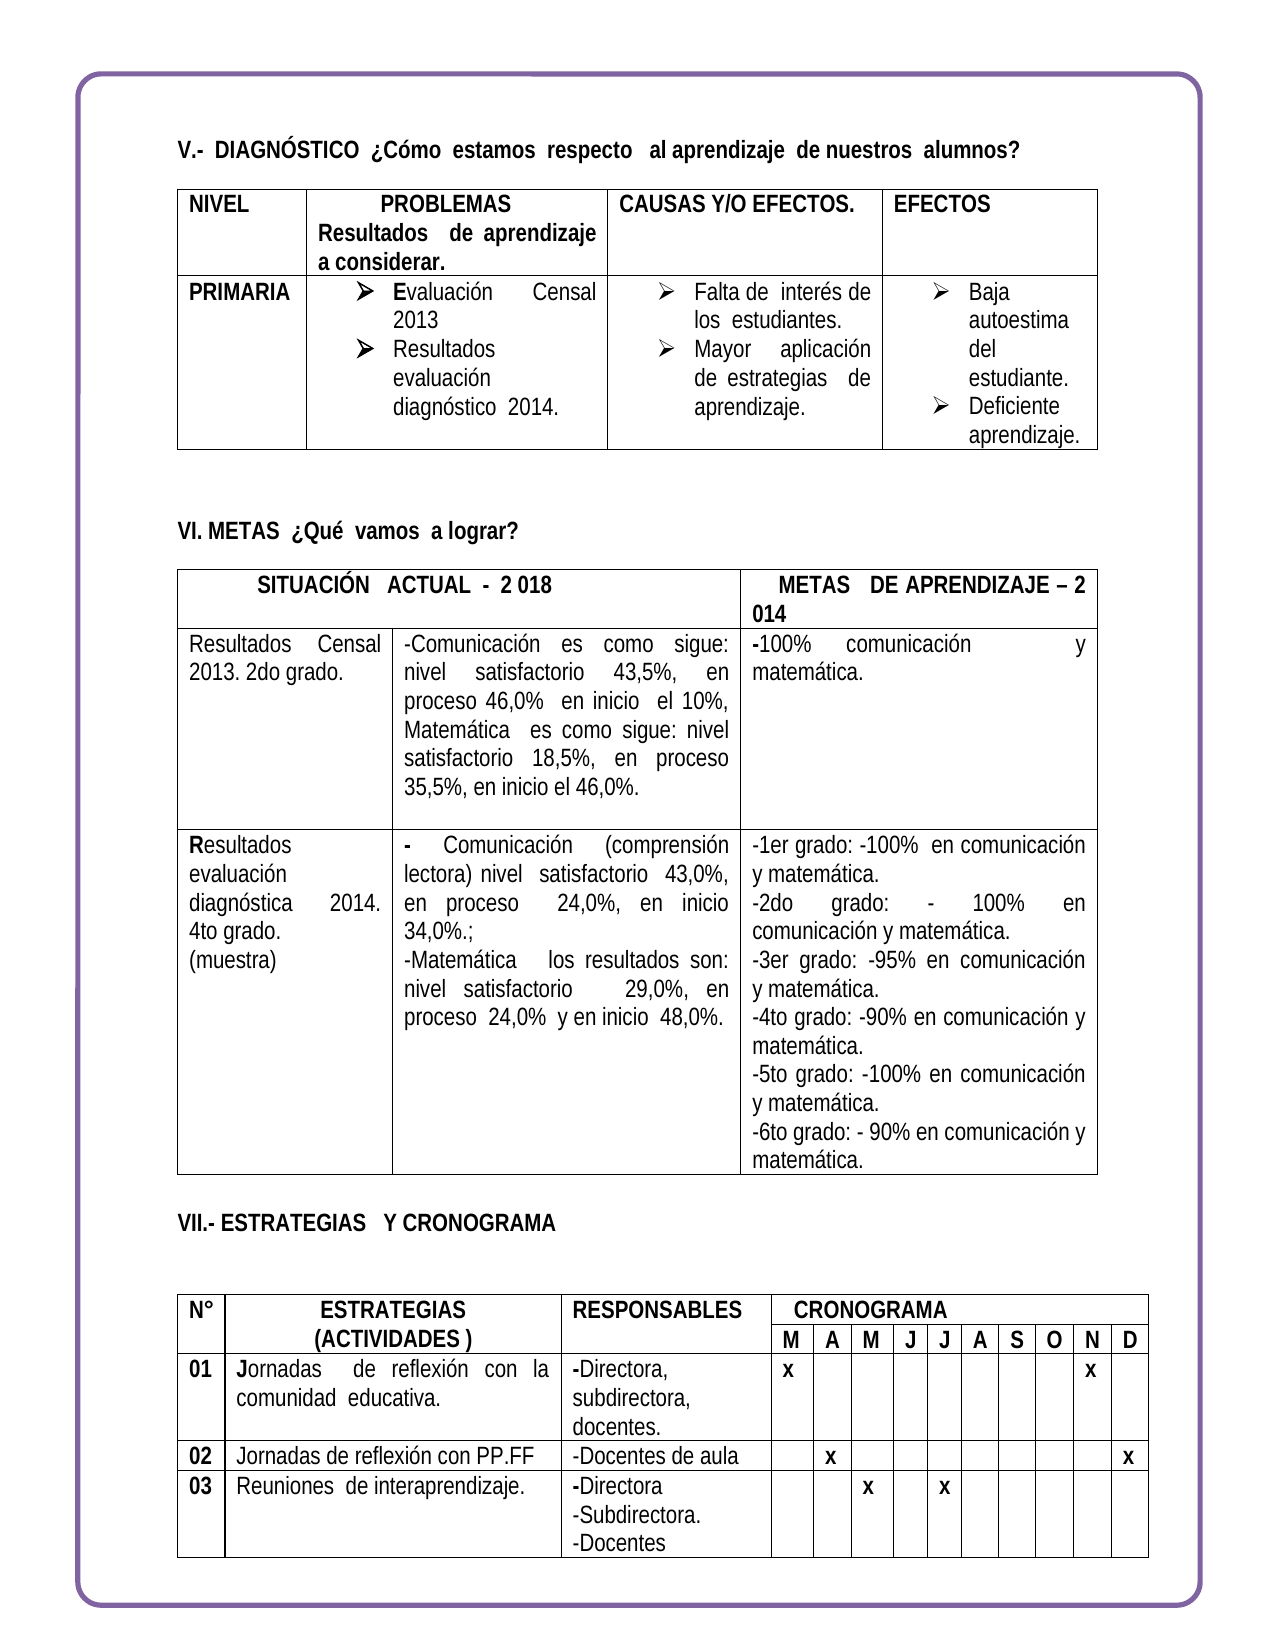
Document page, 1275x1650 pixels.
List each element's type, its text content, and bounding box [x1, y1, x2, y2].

table_cell Evaluación Censal 2013 Resultados evaluación diagnóstico 2014. [307, 276, 607, 449]
table_cell -Directora -Subdirectora. -Docentes [562, 1471, 771, 1557]
table_cell M [772, 1325, 813, 1353]
table_cell [894, 1354, 927, 1440]
table_cell A [814, 1325, 851, 1353]
table_header CAUSAS Y/O EFECTOS. [608, 190, 882, 275]
table_cell Resultados Censal 2013. 2do grado. [178, 629, 392, 829]
table_cell Falta de interés de los estudiantes. Mayor aplicación de estrategias de aprendizaje. [608, 276, 882, 449]
table_cell [772, 1471, 813, 1557]
table_cell x [1074, 1354, 1111, 1440]
table_cell [814, 1354, 851, 1440]
list V.- DIAGNÓSTICO ¿Cómo estamos respecto al aprendizaje de nuestros alumnos? [177, 135, 1098, 163]
table_cell J [894, 1325, 927, 1353]
table_cell -1er grado: -100% en comunicación y matemática. -2do grado: - 100% en comunicación y matemática. -3er grado: -95% en comunicación y matemática. -4to grado: -90% en comunicación y matemática. -5to grado: -100% en comunicación y matemática. -6to grado: - 90% en comunicación y matemática. [741, 830, 1097, 1174]
table_cell [1074, 1441, 1111, 1470]
table_cell [1112, 1354, 1148, 1440]
table_header NIVEL [178, 190, 306, 275]
table_cell [1074, 1471, 1111, 1557]
table_cell 01 [178, 1354, 224, 1440]
table_cell [962, 1471, 998, 1557]
table_cell Reuniones de interaprendizaje. [226, 1471, 561, 1557]
table_cell [1036, 1471, 1073, 1557]
table_cell [962, 1354, 998, 1440]
list VII.- ESTRATEGIAS Y CRONOGRAMA [177, 1208, 1098, 1237]
table_cell [894, 1471, 927, 1557]
table_cell [1036, 1441, 1073, 1470]
table_cell S [999, 1325, 1035, 1353]
table_cell -Directora, subdirectora, docentes. [562, 1354, 771, 1440]
table_cell [894, 1441, 927, 1470]
table_cell [772, 1441, 813, 1470]
table_header EFECTOS [883, 190, 1097, 275]
table_cell A [962, 1325, 998, 1353]
table_cell [999, 1471, 1035, 1557]
table_cell x [928, 1471, 961, 1557]
table_cell Jornadas de reflexión con PP.FF [226, 1441, 561, 1470]
table_cell x [1112, 1441, 1148, 1470]
table_cell PRIMARIA [178, 276, 306, 449]
table_cell M [852, 1325, 893, 1353]
table_header SITUACIÓN ACTUAL - 2 018 [178, 570, 740, 628]
table_cell [852, 1354, 893, 1440]
table_cell [928, 1441, 961, 1470]
table_cell J [928, 1325, 961, 1353]
table_cell Jornadas de reflexión con la comunidad educativa. [226, 1354, 561, 1440]
table_cell x [814, 1441, 851, 1470]
table_cell Baja autoestima del estudiante. Deficiente aprendizaje. [883, 276, 1097, 449]
table_cell x [852, 1471, 893, 1557]
table_cell [852, 1441, 893, 1470]
table_cell 03 [178, 1471, 224, 1557]
table_cell -Docentes de aula [562, 1441, 771, 1470]
table_header RESPONSABLES [562, 1295, 771, 1353]
table_cell x [772, 1354, 813, 1440]
table_cell -100% comunicación y matemática. [741, 629, 1097, 829]
table_cell 02 [178, 1441, 224, 1470]
table_cell [962, 1441, 998, 1470]
list VI. METAS ¿Qué vamos a lograr? [177, 516, 1098, 544]
table_header METAS DE APRENDIZAJE – 2 014 [741, 570, 1097, 628]
table_cell N [1074, 1325, 1111, 1353]
table_cell D [1112, 1325, 1148, 1353]
table_cell [814, 1471, 851, 1557]
table_cell [999, 1354, 1035, 1440]
table_cell [1036, 1354, 1073, 1440]
table_cell [928, 1354, 961, 1440]
table_header PROBLEMAS Resultados de aprendizaje a considerar. [307, 190, 607, 275]
table_header CRONOGRAMA [772, 1295, 1148, 1324]
table_header N° [178, 1295, 224, 1353]
table_cell O [1036, 1325, 1073, 1353]
table_cell -Comunicación es como sigue: nivel satisfactorio 43,5%, en proceso 46,0% en inicio el 10%, Matemática es como sigue: nivel satisfactorio 18,5%, en proceso 35,5%, en inicio el 46,0%. [393, 629, 740, 829]
table_cell [999, 1441, 1035, 1470]
table_cell Resultados evaluación diagnóstica 2014. 4to grado. (muestra) [178, 830, 392, 1174]
table_cell - Comunicación (comprensión lectora) nivel satisfactorio 43,0%, en proceso 24,0%, en inicio 34,0%.; -Matemática los resultados son: nivel satisfactorio 29,0%, en proceso 24,0% y en inicio 48,0%. [393, 830, 740, 1174]
table_header ESTRATEGIAS (ACTIVIDADES ) [226, 1295, 561, 1353]
table_cell [1112, 1471, 1148, 1557]
